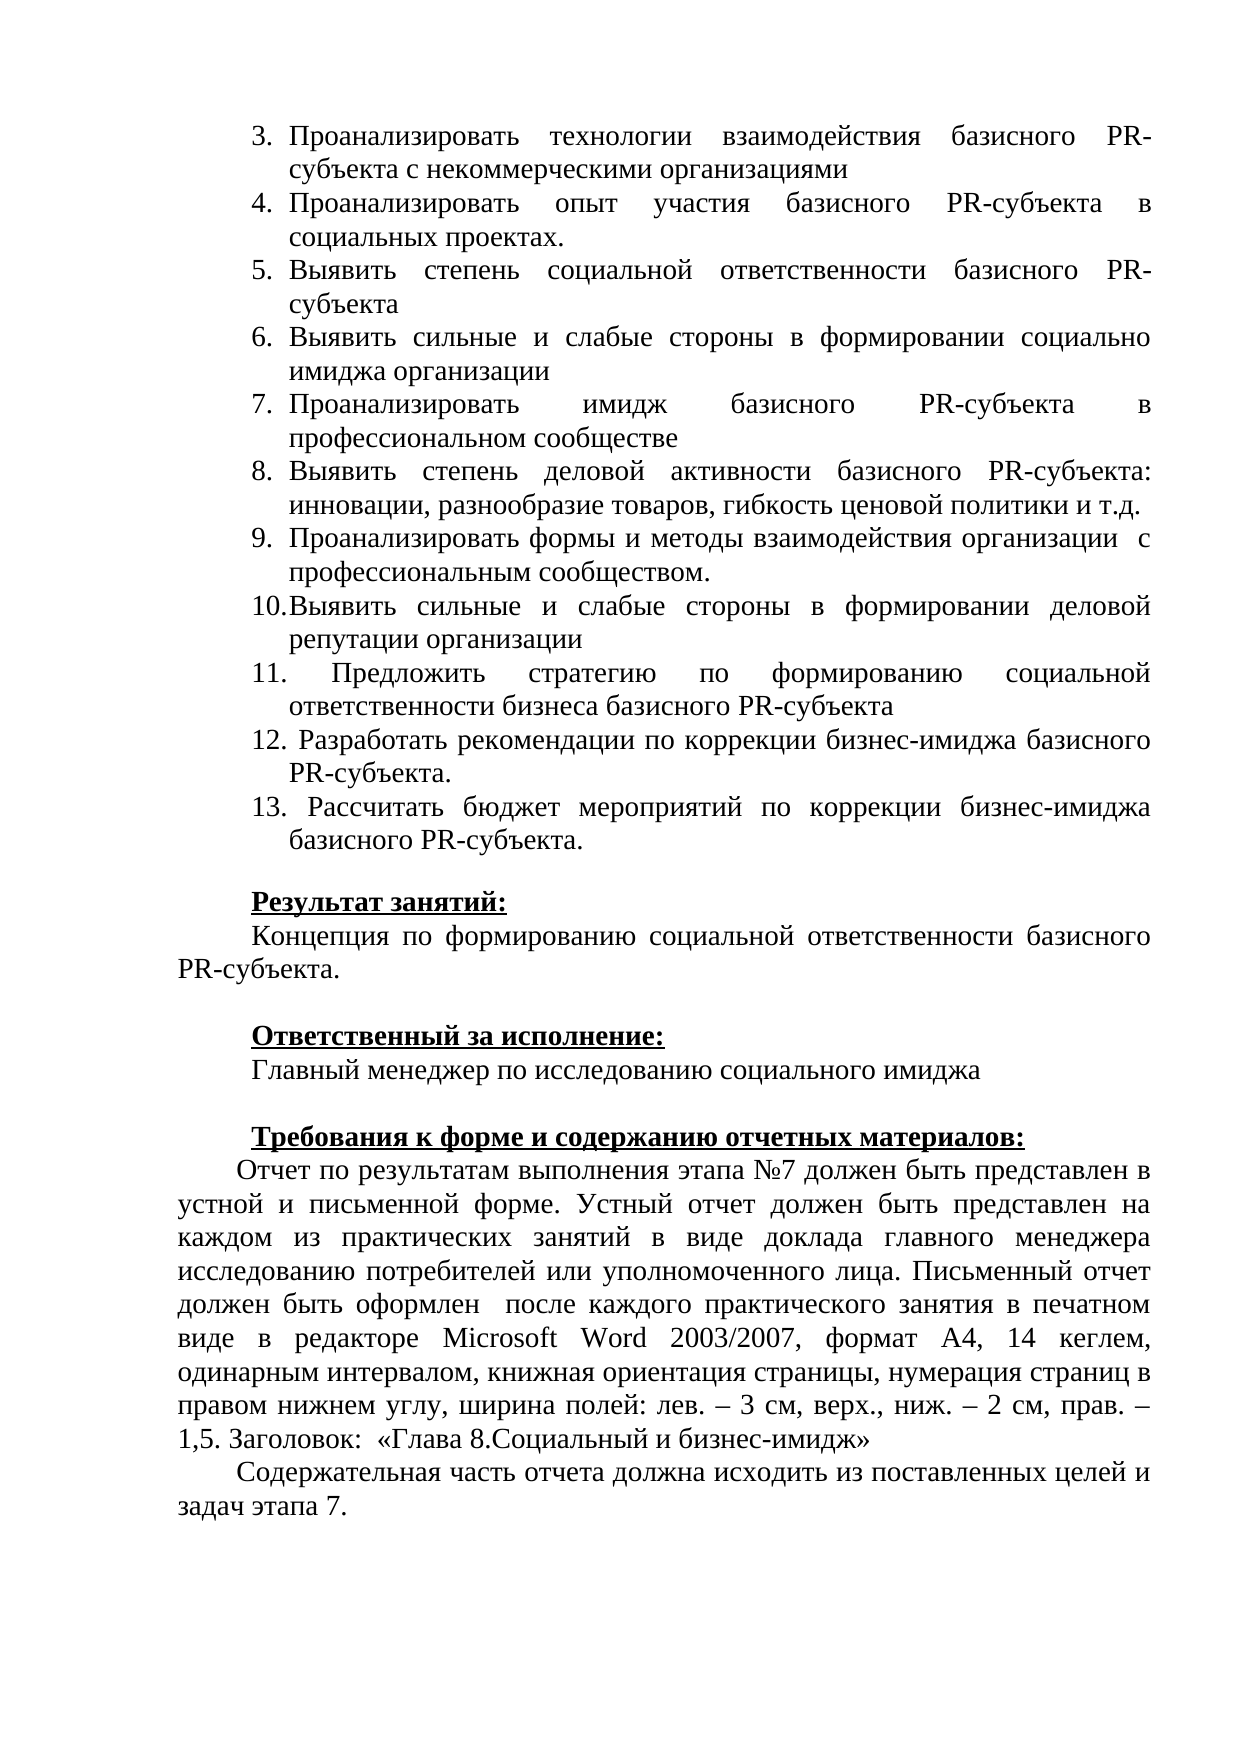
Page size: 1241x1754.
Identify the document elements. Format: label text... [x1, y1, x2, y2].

list Проанализировать опыт участия базисного PR-субъекта в социальных проектах. [251, 185, 1152, 252]
list Выявить сильные и слабые стороны в формировании деловой репутации организации [251, 588, 1152, 655]
text Отчет по результатам выполнения этапа №7 должен быть представлен в устной и письменной форме. Устный отчет должен быть представлен на каждом из практических занятий в виде доклада главного менеджера исследованию потребителей или уполномоченного лица. Письменный отчет должен быть оформлен после каждого практического занятия в печатном виде в редакторе Microsoft Word 2003/2007, формат А4, 14 кеглем, одинарным интервалом, книжная ориентация страницы, нумерация страниц в правом нижнем углу, ширина полей: лев. – , верх., ниж. – , прав. – 1,5. Заголовок: «Глава 8.Социальный и бизнес-имидж» [177, 1152, 1152, 1454]
text Результат занятий: [177, 884, 1152, 918]
text Требования к форме и содержанию отчетных материалов: [177, 1119, 1152, 1152]
list Выявить сильные и слабые стороны в формировании социально имиджа организации [251, 319, 1152, 386]
list Проанализировать формы и методы взаимодействия организации с профессиональным сообществом. [251, 521, 1152, 588]
text Содержательная часть отчета должна исходить из поставленных целей и задач этапа 7. [177, 1454, 1152, 1521]
list Проанализировать технологии взаимодействия базисного PR-субъекта с некоммерческими организациями [251, 118, 1152, 185]
list Проанализировать имидж базисного PR-субъекта в профессиональном сообществе [251, 386, 1152, 453]
text Ответственный за исполнение: [177, 1018, 1152, 1052]
list Рассчитать бюджет мероприятий по коррекции бизнес-имиджа базисного PR-субъекта. [251, 789, 1152, 856]
list Выявить степень социальной ответственности базисного PR-субъекта [251, 252, 1152, 319]
list Выявить степень деловой активности базисного PR-субъекта: инновации, разнообразие товаров, гибкость ценовой политики и т.д. [251, 453, 1152, 521]
text Главный менеджер по исследованию социального имиджа [177, 1052, 1152, 1085]
list Предложить стратегию по формированию социальной ответственности бизнеса базисного PR-субъекта [251, 655, 1152, 722]
list Разработать рекомендации по коррекции бизнес-имиджа базисного PR-субъекта. [251, 722, 1152, 789]
text Концепция по формированию социальной ответственности базисного PR-субъекта. [177, 918, 1152, 985]
